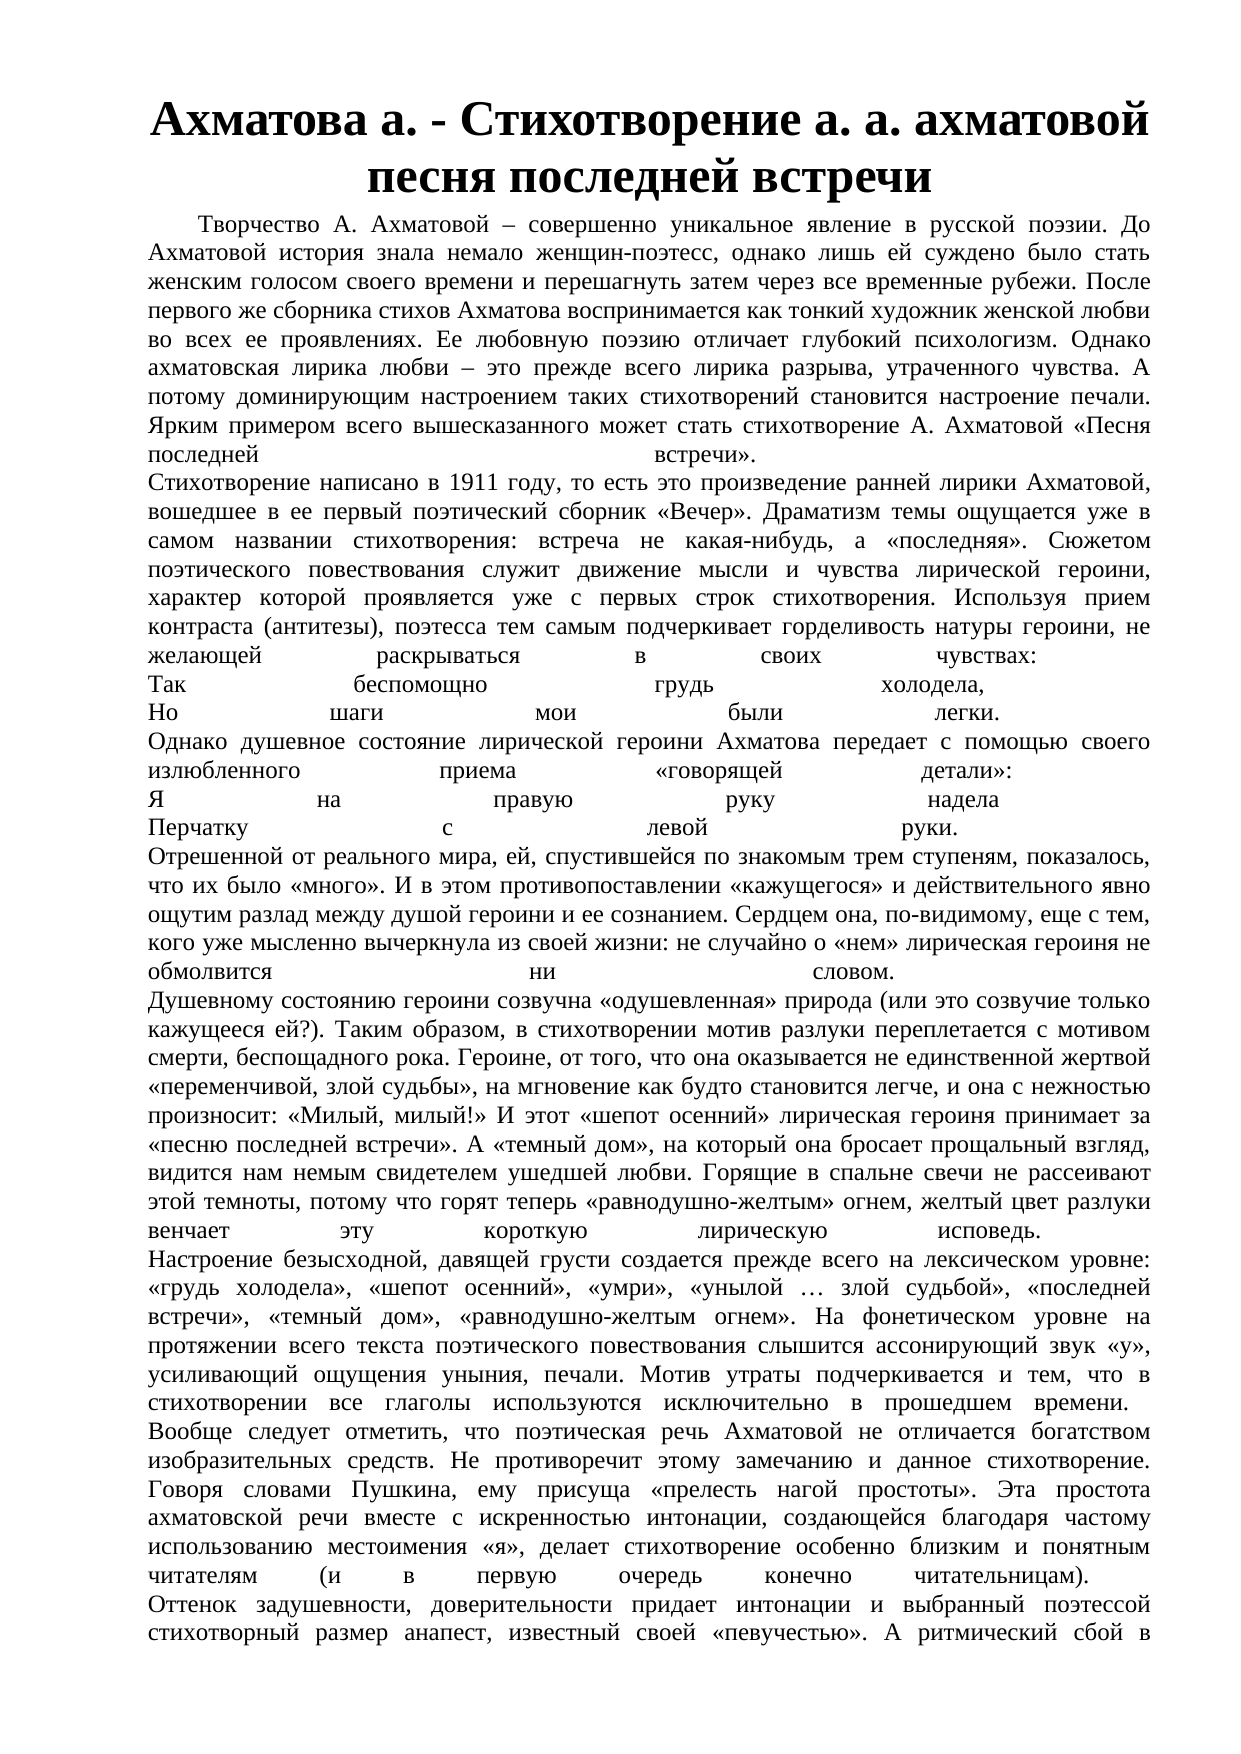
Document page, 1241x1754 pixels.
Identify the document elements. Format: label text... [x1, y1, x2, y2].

subtitle Ахматова а. - Стихотворение а. а. ахматовой песня последней встречи [148, 88, 1152, 203]
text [148, 209, 1152, 1646]
